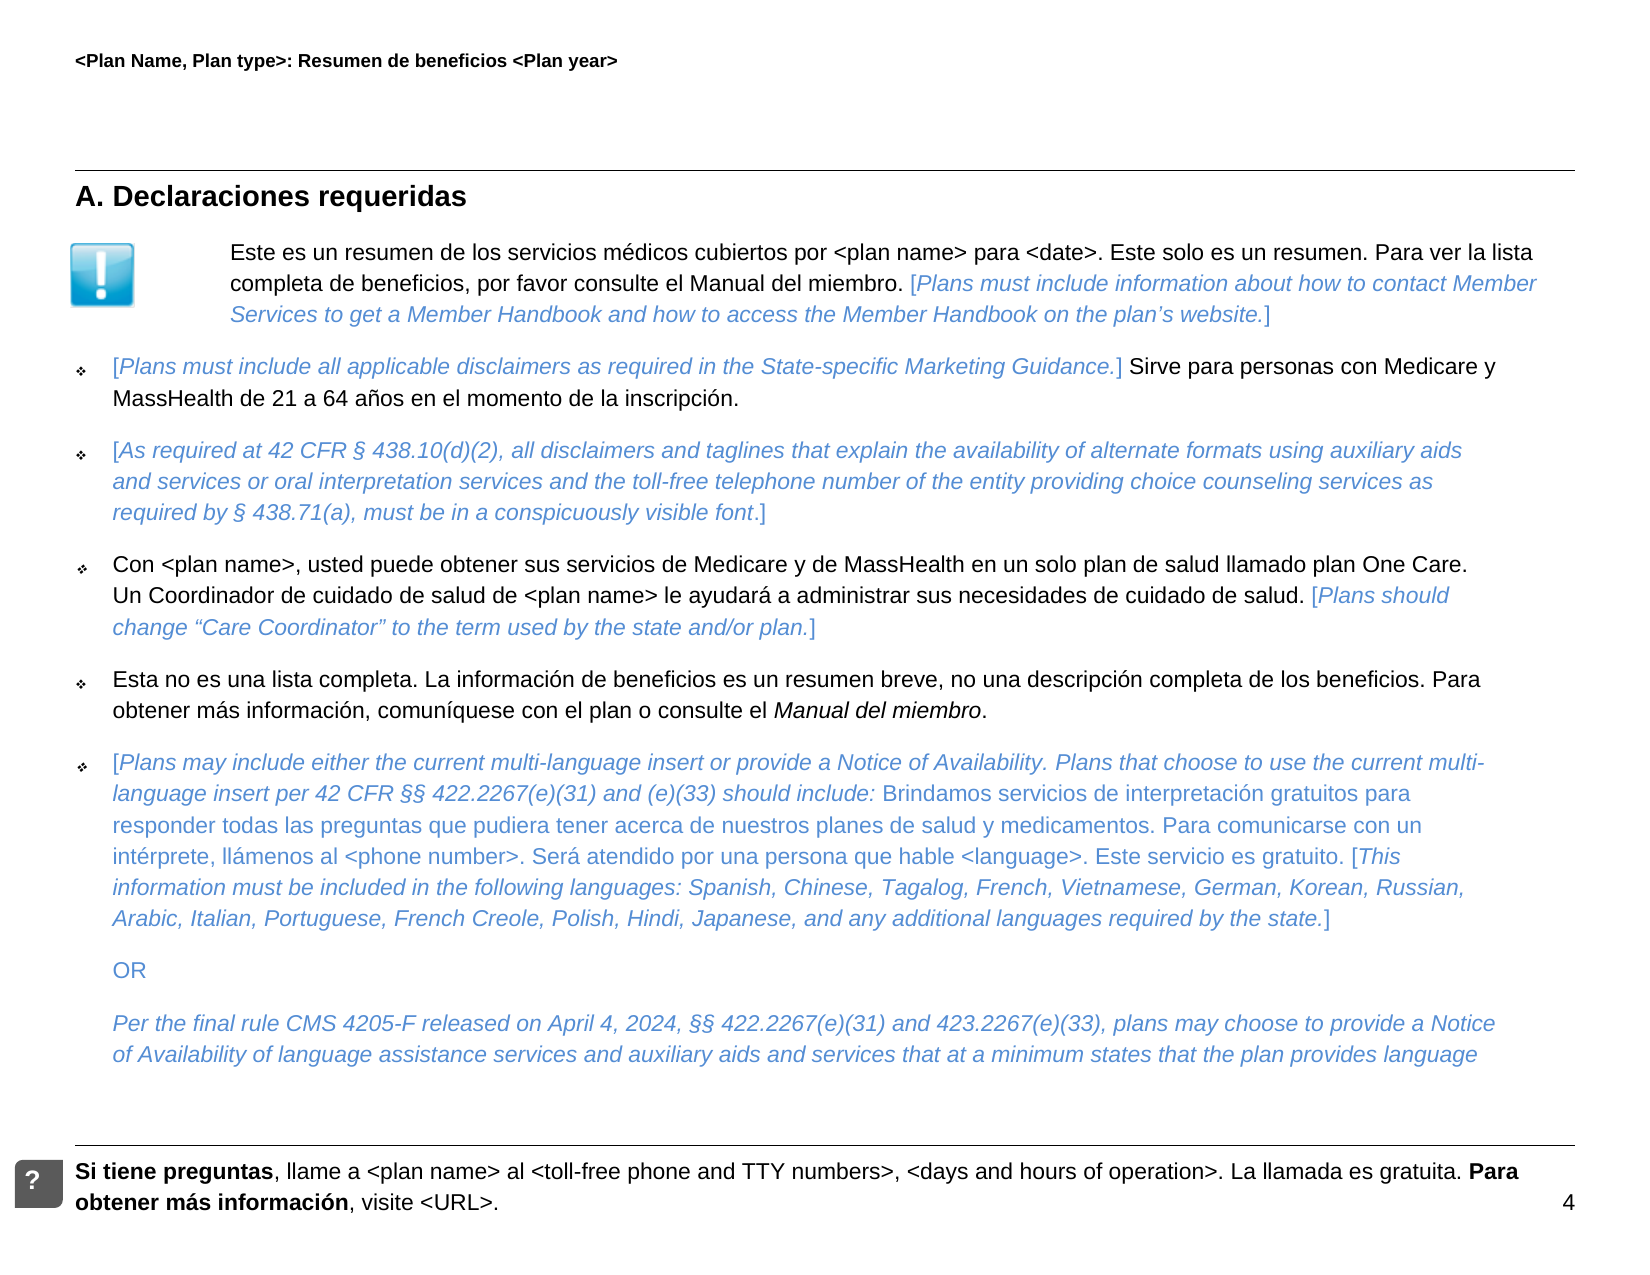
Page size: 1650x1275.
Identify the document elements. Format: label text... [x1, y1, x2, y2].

text [As required at 42 CFR § 438.10(d)(2), all disclaimers and taglines that explain the availability of alternate formats using auxiliary aids and services or oral interpretation services and the toll-free telephone number of the entity providing choice counseling services as required by § 438.71(a), must be in a conspicuously visible font.] [75, 433, 1500, 527]
text [Plans may include either the current multi-language insert or provide a Notice of Availability. Plans that choose to use the current multi-language insert per 42 CFR §§ 422.2267(e)(31) and (e)(33) should include: Brindamos servicios de interpretación gratuitos para responder todas las preguntas que pudiera tener acerca de nuestros planes de salud y medicamentos. Para comunicarse con un intérprete, llámenos al <phone number>. Será atendido por una persona que hable <language>. Este servicio es gratuito. [This information must be included in the following languages: Spanish, Chinese, Tagalog, French, Vietnamese, German, Korean, Russian, Arabic, Italian, Portuguese, French Creole, Polish, Hindi, Japanese, and any additional languages required by the state.] [75, 746, 1500, 933]
text [Plans must include all applicable disclaimers as required in the State-specific Marketing Guidance.] Sirve para personas con Medicare y MassHealth de 21 a 64 años en el momento de la inscripción. [75, 350, 1500, 412]
list OR [112, 954, 1500, 985]
text Esta no es una lista completa. La información de beneficios es un resumen breve, no una descripción completa de los beneficios. Para obtener más información, comuníquese con el plan o consulte el Manual del miembro. [75, 662, 1500, 725]
subtitle Declaraciones requeridas [75, 171, 1575, 214]
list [112, 1006, 1500, 1068]
text Este es un resumen de los servicios médicos cubiertos por <plan name> para <date>. Este solo es un resumen. Para ver la lista completa de beneficios, por favor consulte el Manual del miembro. [Plans must include information about how to contact Member Services to get a Member Handbook and how to access the Member Handbook on the plan’s website.] [150, 235, 1575, 329]
text Con <plan name>, usted puede obtener sus servicios de Medicare y de MassHealth en un solo plan de salud llamado plan One Care. Un Coordinador de cuidado de salud de <plan name> le ayudará a administrar sus necesidades de cuidado de salud. [Plans should change “Care Coordinator” to the term used by the state and/or plan.] [75, 548, 1500, 641]
picture [70, 243, 136, 309]
